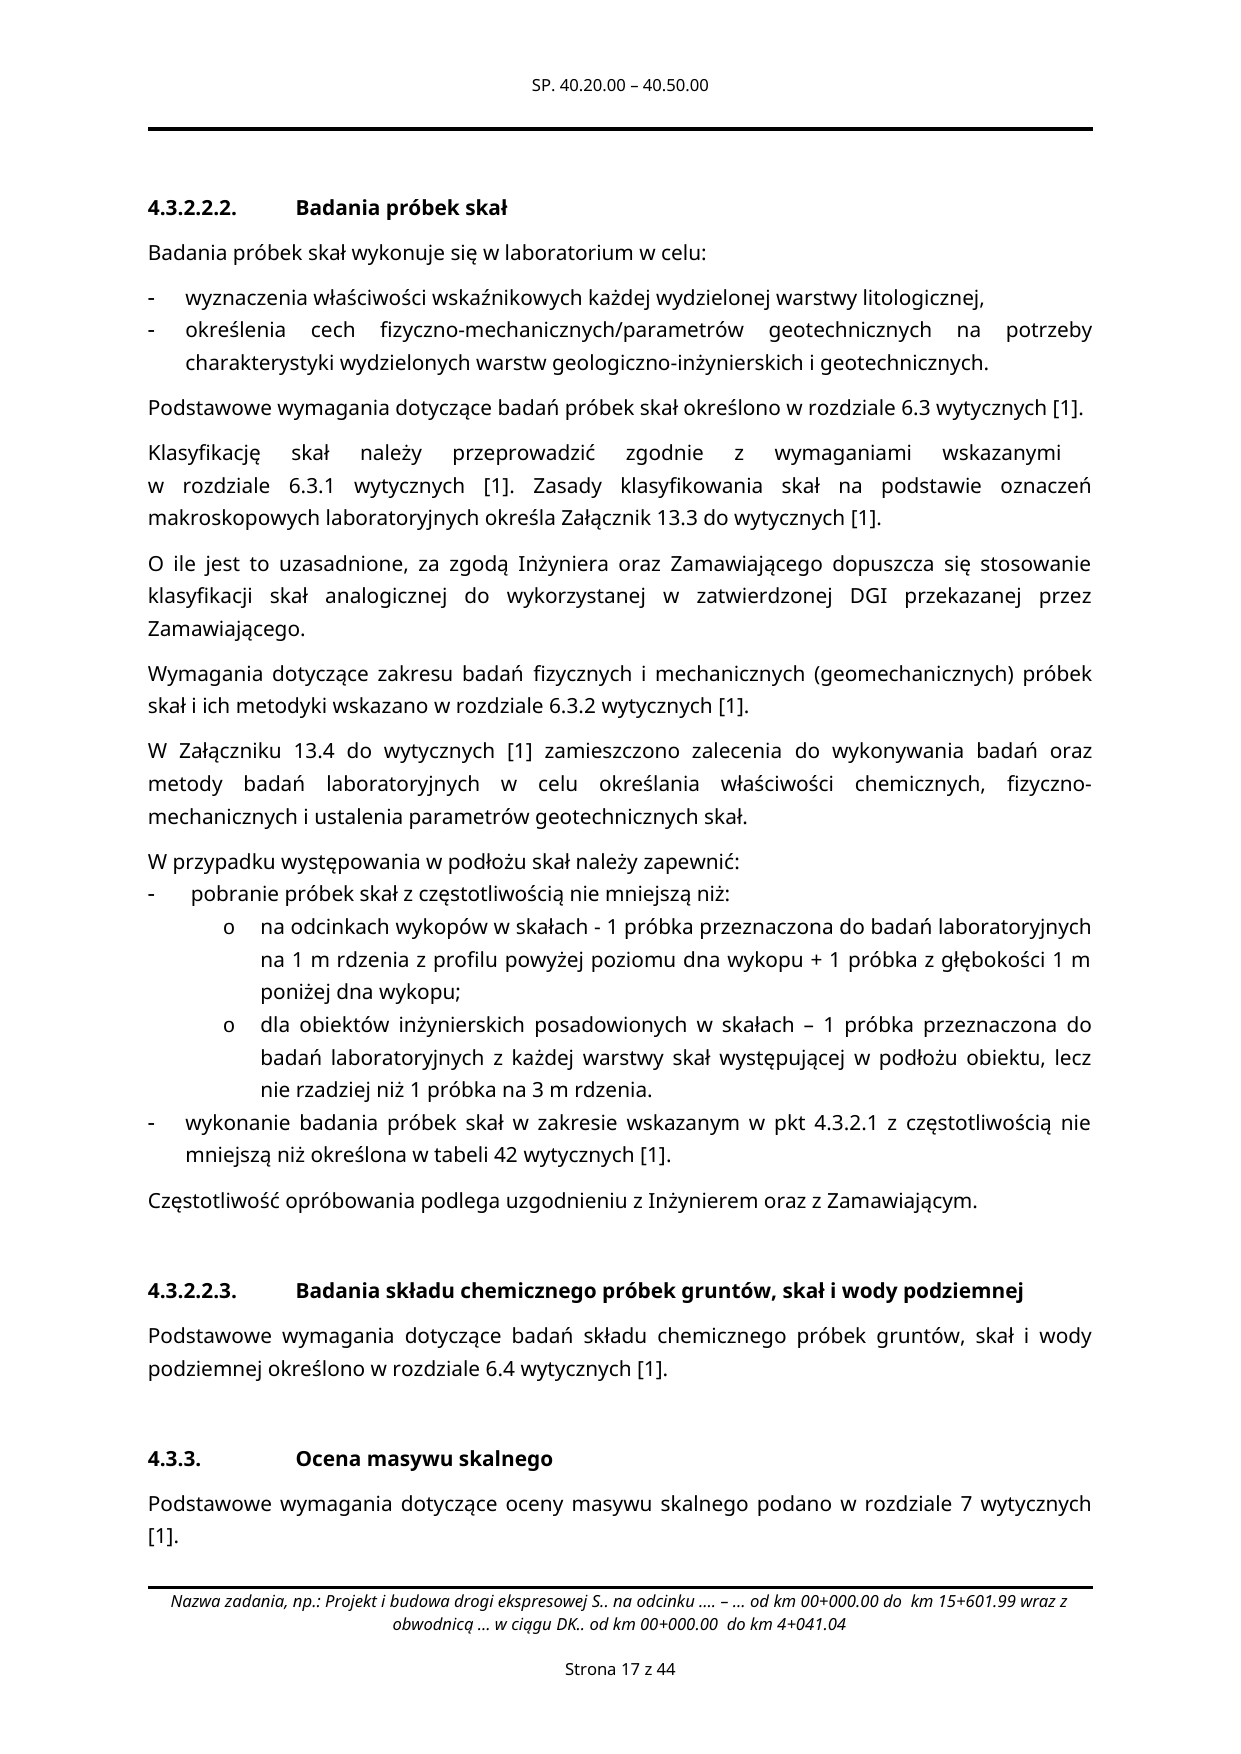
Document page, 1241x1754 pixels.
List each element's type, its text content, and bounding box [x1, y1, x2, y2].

text Podstawowe wymagania dotyczące badań próbek skał określono w rozdziale 6.3 wytycznych [1]. [148, 393, 1093, 422]
text O ile jest to uzasadnione, za zgodą Inżyniera oraz Zamawiającego dopuszcza się stosowanie klasyfikacji skał analogicznej do wykorzystanej w zatwierdzonej DGI przekazanej przez Zamawiającego. [148, 549, 1093, 642]
subtitle Badania próbek skał [148, 193, 1093, 221]
text Podstawowe wymagania dotyczące oceny masywu skalnego podano w rozdziale 7 wytycznych [1]. [148, 1489, 1093, 1550]
list na odcinkach wykopów w skałach - 1 próbka przeznaczona do badań laboratoryjnych na 1 m rdzenia z profilu powyżej poziomu dna wykopu + 1 próbka z głębokości 1 m poniżej dna wykopu; [223, 912, 1093, 1006]
text Wymagania dotyczące zakresu badań fizycznych i mechanicznych (geomechanicznych) próbek skał i ich metodyki wskazano w rozdziale 6.3.2 wytycznych [1]. [148, 659, 1093, 720]
text Podstawowe wymagania dotyczące badań składu chemicznego próbek gruntów, skał i wody podziemnej określono w rozdziale 6.4 wytycznych [1]. [148, 1321, 1093, 1382]
text Badania próbek skał wykonuje się w laboratorium w celu: [148, 238, 1093, 266]
list dla obiektów inżynierskich posadowionych w skałach – 1 próbka przeznaczona do badań laboratoryjnych z każdej warstwy skał występującej w podłożu obiektu, lecz nie rzadziej niż 1 próbka na 3 m rdzenia. [223, 1010, 1093, 1104]
list wyznaczenia właściwości wskaźnikowych każdej wydzielonej warstwy litologicznej, [148, 283, 1093, 311]
text W przypadku występowania w podłożu skał należy zapewnić: [148, 847, 1093, 875]
list określenia cech fizyczno-mechanicznych/parametrów geotechnicznych na potrzeby charakterystyki wydzielonych warstw geologiczno-inżynierskich i geotechnicznych. [148, 316, 1093, 377]
list wykonanie badania próbek skał w zakresie wskazanym w pkt 4.3.2.1 z częstotliwością nie mniejszą niż określona w tabeli 42 wytycznych [1]. [148, 1108, 1093, 1169]
subtitle Badania składu chemicznego próbek gruntów, skał i wody podziemnej [148, 1276, 1093, 1304]
text W Załączniku 13.4 do wytycznych [1] zamieszczono zalecenia do wykonywania badań oraz metody badań laboratoryjnych w celu określania właściwości chemicznych, fizyczno-mechanicznych i ustalenia parametrów geotechnicznych skał. [148, 737, 1093, 830]
text Częstotliwość opróbowania podlega uzgodnieniu z Inżynierem oraz z Zamawiającym. [148, 1186, 1093, 1214]
text Klasyfikację skał należy przeprowadzić zgodnie z wymaganiami wskazanymi w rozdziale 6.3.1 wytycznych [1]. Zasady klasyfikowania skał na podstawie oznaczeń makroskopowych laboratoryjnych określa Załącznik 13.3 do wytycznych [1]. [148, 438, 1093, 532]
subtitle Ocena masywu skalnego [148, 1444, 1093, 1472]
list pobranie próbek skał z częstotliwością nie mniejszą niż: [148, 879, 1093, 908]
